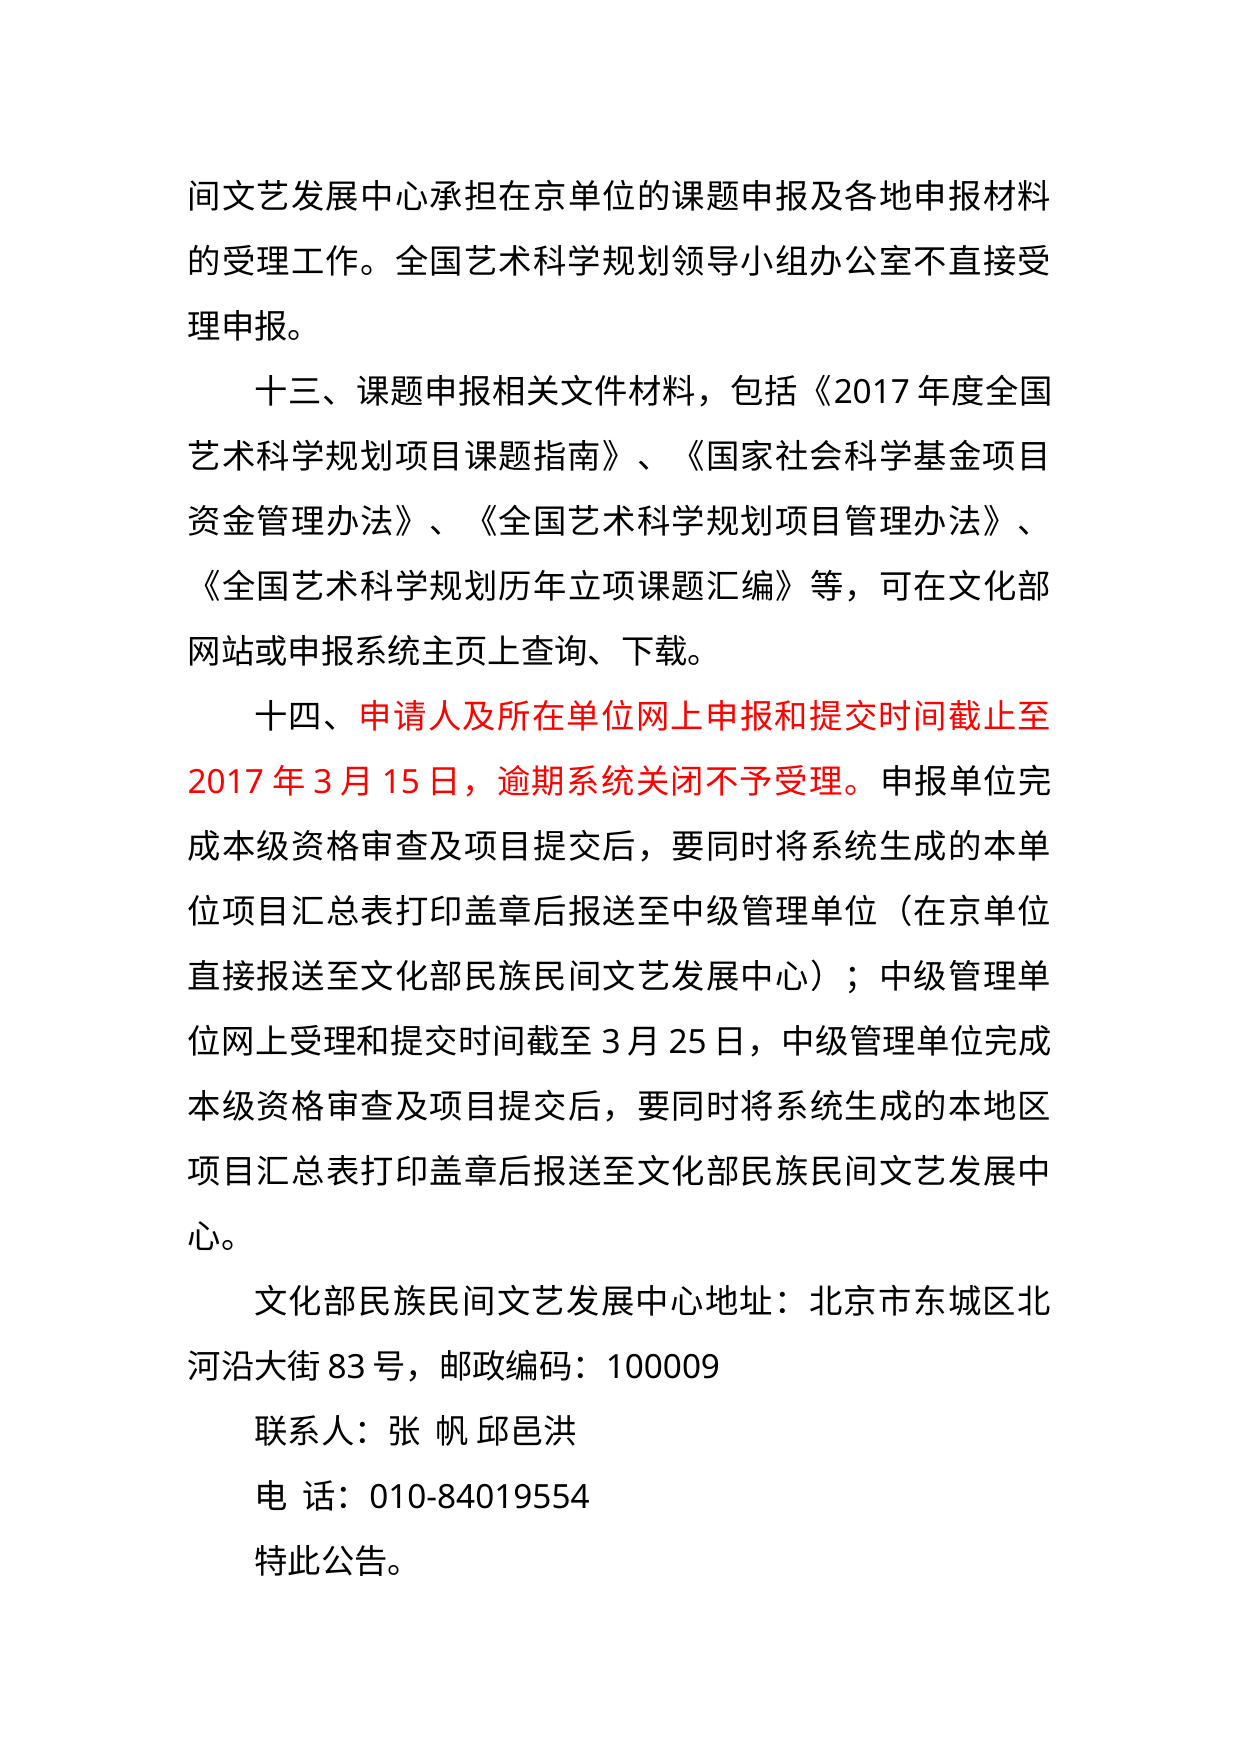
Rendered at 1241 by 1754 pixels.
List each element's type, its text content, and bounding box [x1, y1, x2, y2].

text 电 话：010-84019554 [187, 1462, 1053, 1527]
text 十四、申请人及所在单位网上申报和提交时间截止至2017年3月15日，逾期系统关闭不予受理。申报单位完成本级资格审查及项目提交后，要同时将系统生成的本单位项目汇总表打印盖章后报送至中级管理单位（在京单位直接报送至文化部民族民间文艺发展中心）；中级管理单位网上受理和提交时间截至3月25日，中级管理单位完成本级资格审查及项目提交后，要同时将系统生成的本地区项目汇总表打印盖章后报送至文化部民族民间文艺发展中心。 [187, 682, 1053, 1267]
text 联系人：张 帆 邱邑洪 [187, 1397, 1053, 1462]
text 十三、课题申报相关文件材料，包括《2017年度全国艺术科学规划项目课题指南》、《国家社会科学基金项目资金管理办法》、《全国艺术科学规划项目管理办法》、《全国艺术科学规划历年立项课题汇编》等，可在文化部网站或申报系统主页上查询、下载。 [187, 357, 1053, 682]
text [187, 162, 1053, 357]
text 文化部民族民间文艺发展中心地址：北京市东城区北河沿大街83号，邮政编码：100009 [187, 1267, 1053, 1397]
text 特此公告。 [187, 1527, 1053, 1592]
